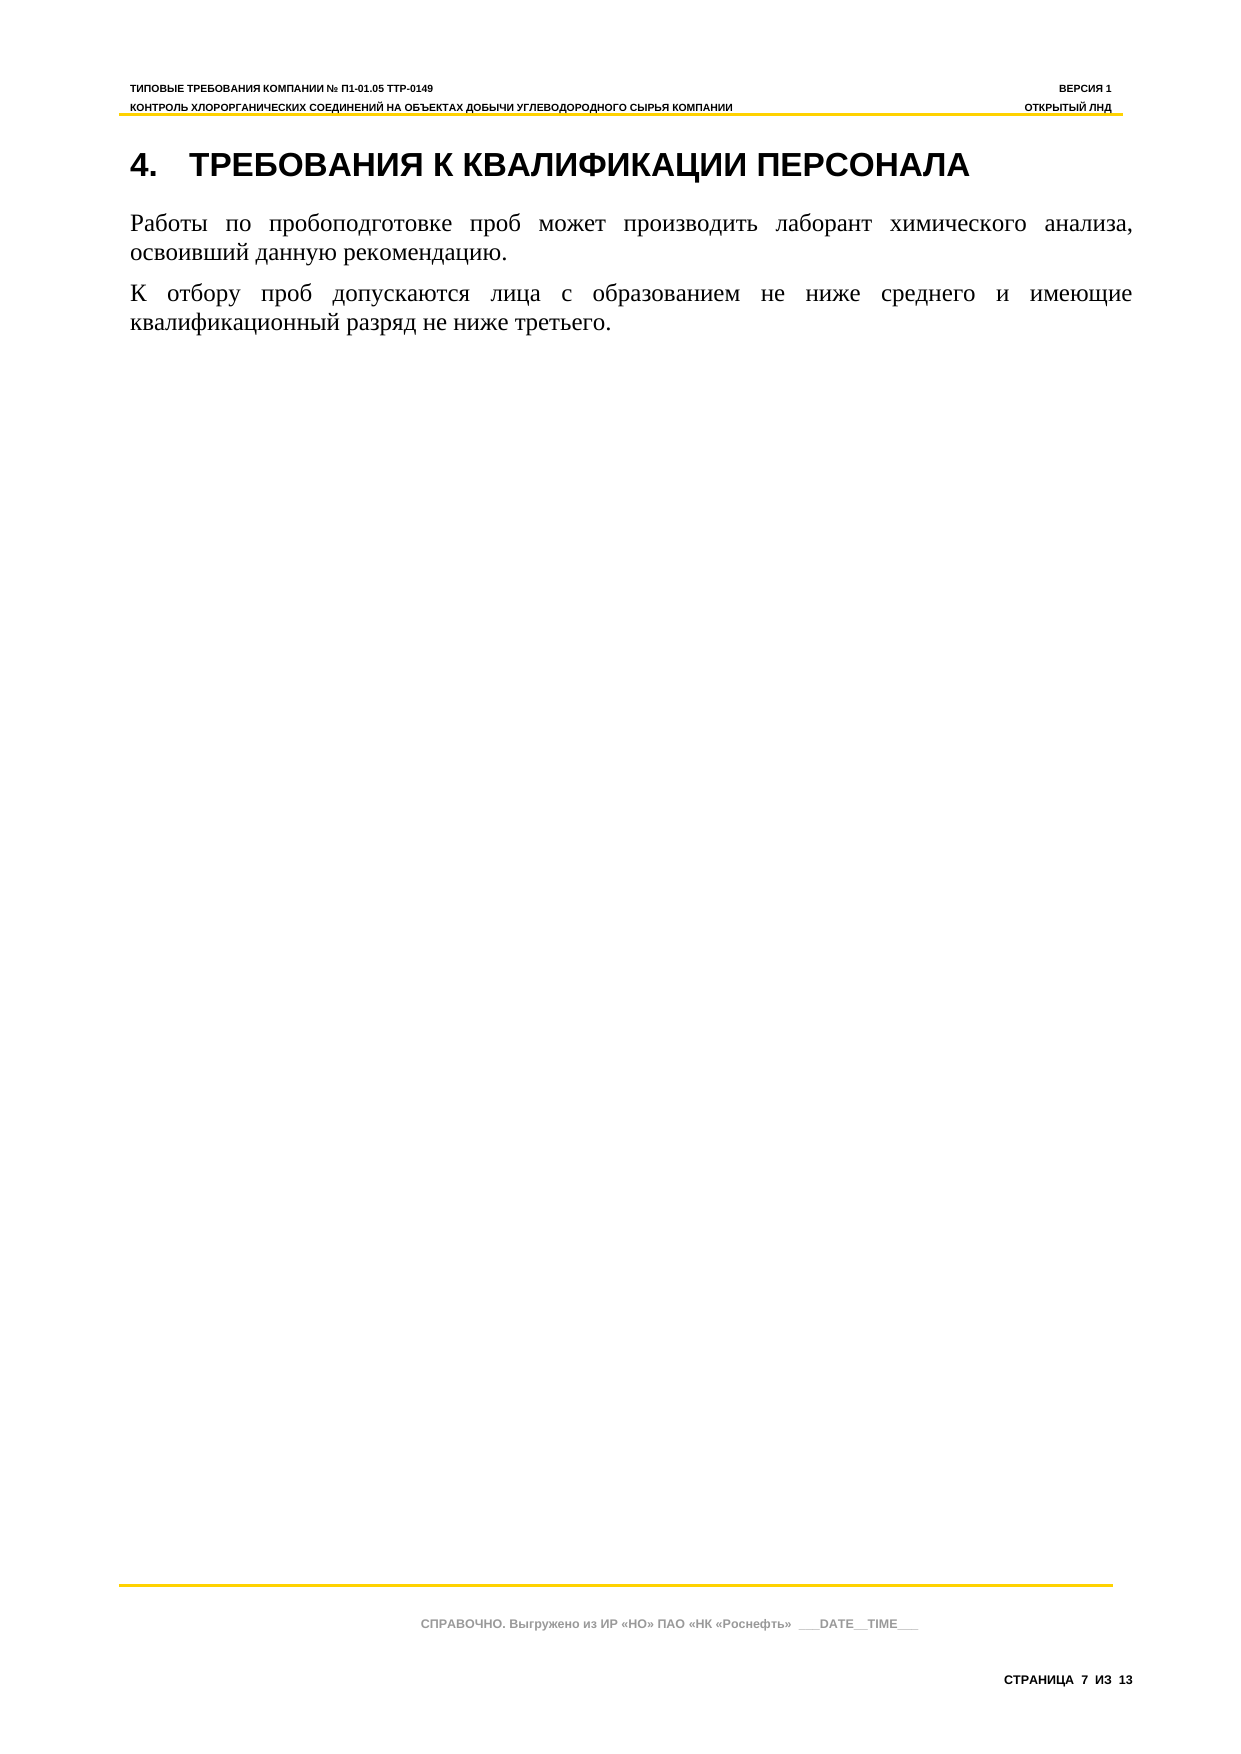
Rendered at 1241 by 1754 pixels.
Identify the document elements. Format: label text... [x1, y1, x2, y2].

list ТРЕБОВАНИЯ К КВАЛИФИКАЦИИ ПЕРСОНАЛА [130, 145, 1134, 183]
text К отбору проб допускаются лица с образованием не ниже среднего и имеющие квалификационный разряд не ниже третьего. [130, 278, 1134, 336]
text Работы по пробоподготовке проб может производить лаборант химического анализа, освоивший данную рекомендацию. [130, 208, 1134, 266]
